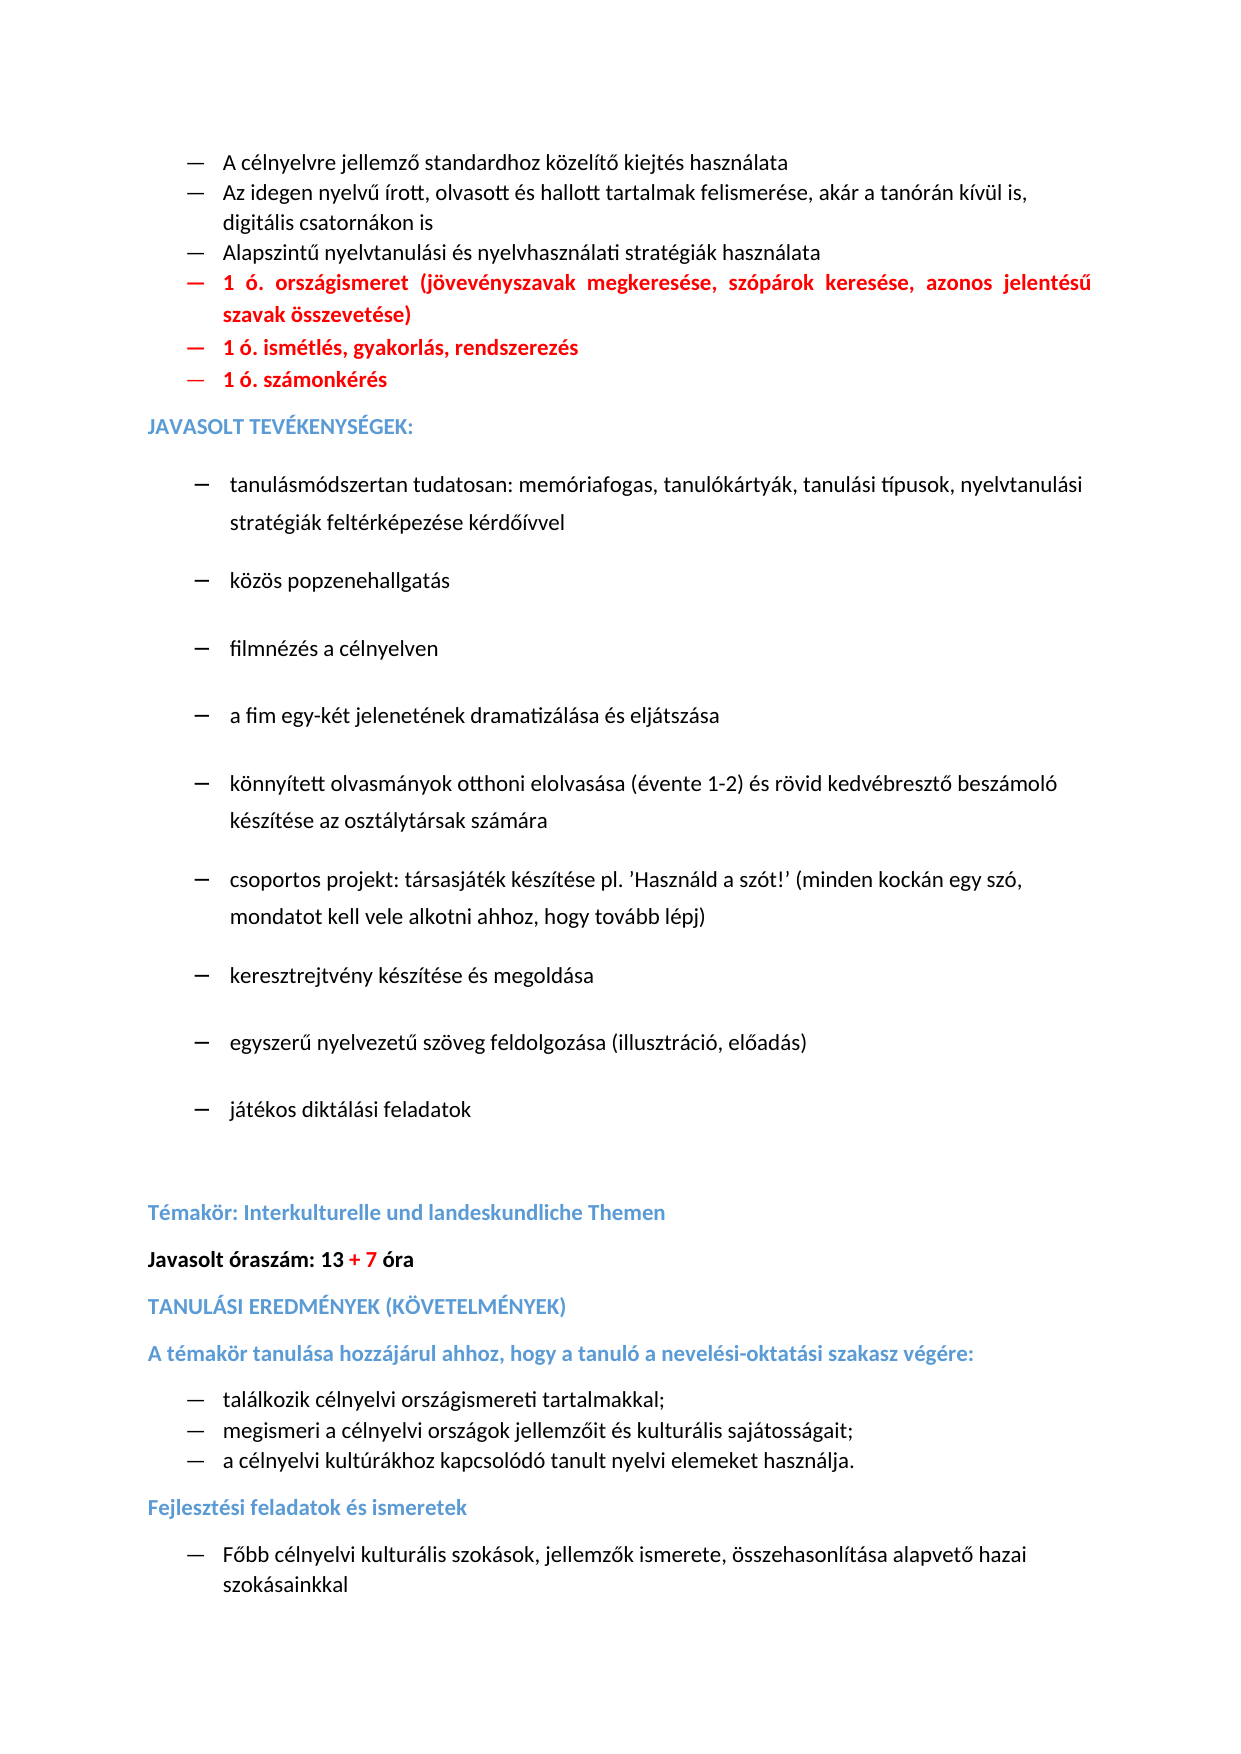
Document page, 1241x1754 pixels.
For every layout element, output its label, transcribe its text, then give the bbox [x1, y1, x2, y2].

list könnyített olvasmányok otthoni elolvasása (évente 1-2) és rövid kedvébresztő beszámoló készítése az osztálytársak számára [192, 757, 1093, 834]
list játékos diktálási feladatok [192, 1084, 1093, 1131]
list A célnyelvre jellemző standardhoz közelítő kiejtés használata [185, 148, 1093, 176]
list 1 ó. ismétlés, gyakorlás, rendszerezés [185, 333, 1093, 361]
list a fim egy-két jelenetének dramatizálása és eljátszása [192, 689, 1093, 737]
list csoportos projekt: társasjáték készítése pl. ’Használd a szót!’ (minden kockán egy szó, mondatot kell vele alkotni ahhoz, hogy tovább lépj) [192, 853, 1093, 930]
text JAVASOLT TEVÉKENYSÉGEK: [148, 412, 1093, 440]
text Fejlesztési feladatok és ismeretek [148, 1493, 1093, 1521]
text A témakör tanulása hozzájárul ahhoz, hogy a tanuló a nevelési-oktatási szakasz végére: [148, 1339, 1093, 1367]
list megismeri a célnyelvi országok jellemzőit és kulturális sajátosságait; [185, 1416, 1093, 1444]
text Témakör: Interkulturelle und landeskundliche Themen [148, 1198, 1093, 1226]
list Az idegen nyelvű írott, olvasott és hallott tartalmak felismerése, akár a tanórán kívül is, digitális csatornákon is [185, 178, 1093, 236]
list egyszerű nyelvezetű szöveg feldolgozása (illusztráció, előadás) [192, 1016, 1093, 1063]
list közös popzenehallgatás [192, 555, 1093, 602]
list keresztrejtvény készítése és megoldása [192, 949, 1093, 996]
text Javasolt óraszám: 13 + 7 óra [148, 1245, 1093, 1273]
list filmnézés a célnyelven [192, 622, 1093, 669]
list találkozik célnyelvi országismereti tartalmakkal; [185, 1386, 1093, 1414]
list Alapszintű nyelvtanulási és nyelvhasználati stratégiák használata [185, 238, 1093, 266]
list 1 ó. számonkérés [185, 365, 1093, 393]
text TANULÁSI EREDMÉNYEK (KÖVETELMÉNYEK) [148, 1292, 1093, 1320]
list tanulásmódszertan tudatosan: memóriafogas, tanulókártyák, tanulási típusok, nyelvtanulási stratégiák feltérképezése kérdőívvel [192, 459, 1093, 536]
list Főbb célnyelvi kulturális szokások, jellemzők ismerete, összehasonlítása alapvető hazai szokásainkkal [185, 1540, 1093, 1598]
list a célnyelvi kultúrákhoz kapcsolódó tanult nyelvi elemeket használja. [185, 1446, 1093, 1474]
list 1 ó. országismeret (jövevényszavak megkeresése, szópárok keresése, azonos jelentésű szavak összevetése) [185, 268, 1093, 329]
